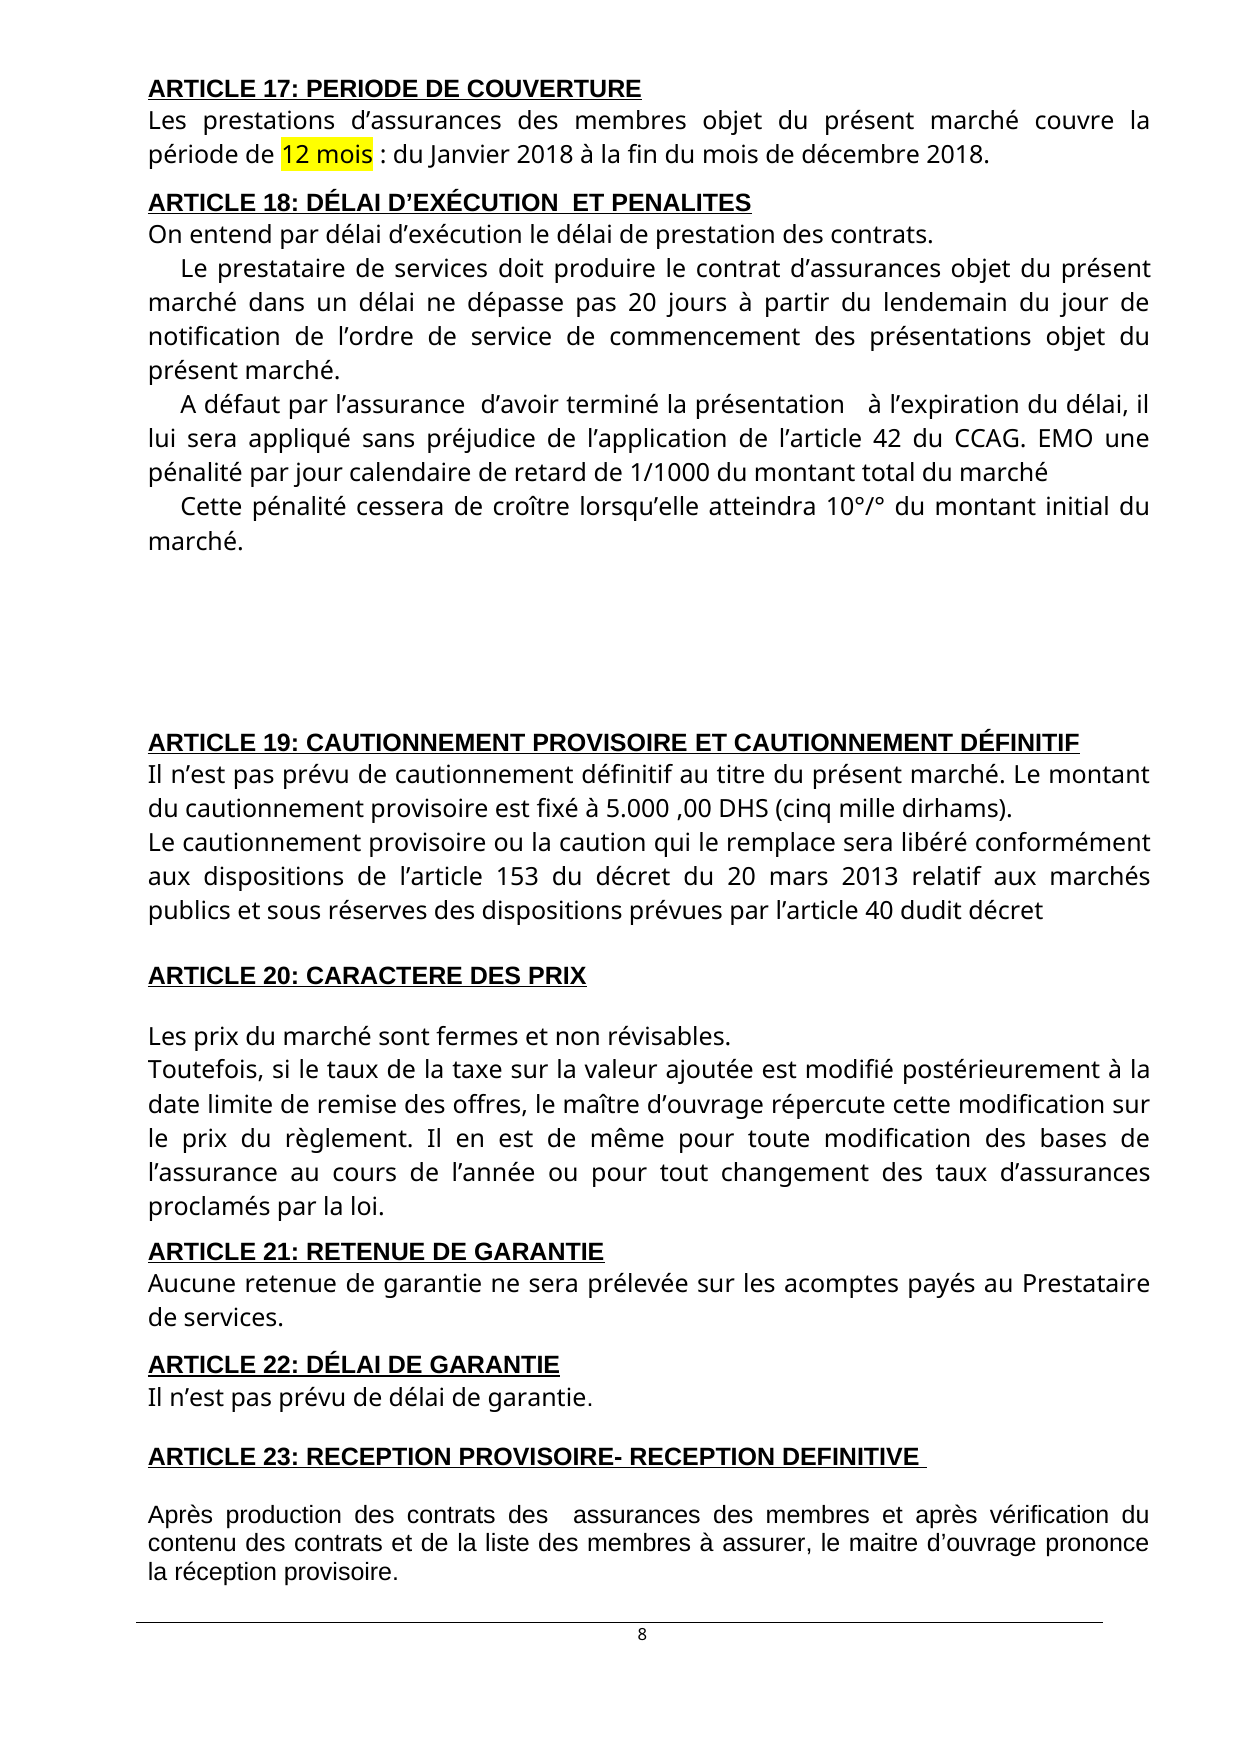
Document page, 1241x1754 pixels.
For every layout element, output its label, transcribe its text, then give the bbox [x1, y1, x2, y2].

text Les prix du marché sont fermes et non révisables. [148, 1018, 1152, 1052]
text Article 18: délai d’exécution ET PENALITES [148, 188, 1152, 217]
text ARTICLE 22: délai de garantie [148, 1351, 1152, 1379]
text Les prestations d’assurances des membres objet du présent marché couvre la période de 12 mois : du Janvier 2018 à la fin du mois de décembre 2018. [148, 103, 1152, 171]
text Article 19: Cautionnement provisoire et cautionnement définitif [148, 727, 1152, 756]
text Le cautionnement provisoire ou la caution qui le remplace sera libéré conformément aux dispositions de l’article 153 du décret du 20 mars 2013 relatif aux marchés publics et sous réserves des dispositions prévues par l’article 40 dudit décret [148, 824, 1152, 927]
subtitle Article 17: PERIODE de couverture [148, 74, 1152, 103]
text Le prestataire de services doit produire le contrat d’assurances objet du présent marché dans un délai ne dépasse pas 20 jours à partir du lendemain du jour de notification de l’ordre de service de commencement des présentations objet du présent marché. [148, 251, 1152, 387]
text Après production des contrats des assurances des membres et après vérification du contenu des contrats et de la liste des membres à assurer, le maitre d’ouvrage prononce la réception provisoire. [148, 1499, 1152, 1586]
text On entend par délai d’exécution le délai de prestation des contrats. [148, 217, 1152, 251]
text Article 20: caractere des prix [148, 961, 1152, 989]
text Il n’est pas prévu de cautionnement définitif au titre du présent marché. Le montant du cautionnement provisoire est fixé à 5.000 ,00 DHS (cinq mille dirhams). [148, 756, 1152, 824]
text Il n’est pas prévu de délai de garantie. [148, 1379, 1152, 1413]
subtitle Article 21: retenue de garantie [148, 1237, 1152, 1266]
text Aucune retenue de garantie ne sera prélevée sur les acomptes payés au Prestataire de services. [148, 1266, 1152, 1334]
text ARTICLE 23: RECEPTION PROVISOIRE- RECEPTION DEFINITIVE [148, 1442, 1152, 1471]
text Cette pénalité cessera de croître lorsqu’elle atteindra 10°/° du montant initial du marché. [148, 489, 1152, 557]
text Toutefois, si le taux de la taxe sur la valeur ajoutée est modifié postérieurement à la date limite de remise des offres, le maître d’ouvrage répercute cette modification sur le prix du règlement. Il en est de même pour toute modification des bases de l’assurance au cours de l’année ou pour tout changement des taux d’assurances proclamés par la loi. [148, 1052, 1152, 1222]
text A défaut par l’assurance d’avoir terminé la présentation à l’expiration du délai, il lui sera appliqué sans préjudice de l’application de l’article 42 du CCAG. EMO une pénalité par jour calendaire de retard de 1/1000 du montant total du marché [148, 387, 1152, 489]
